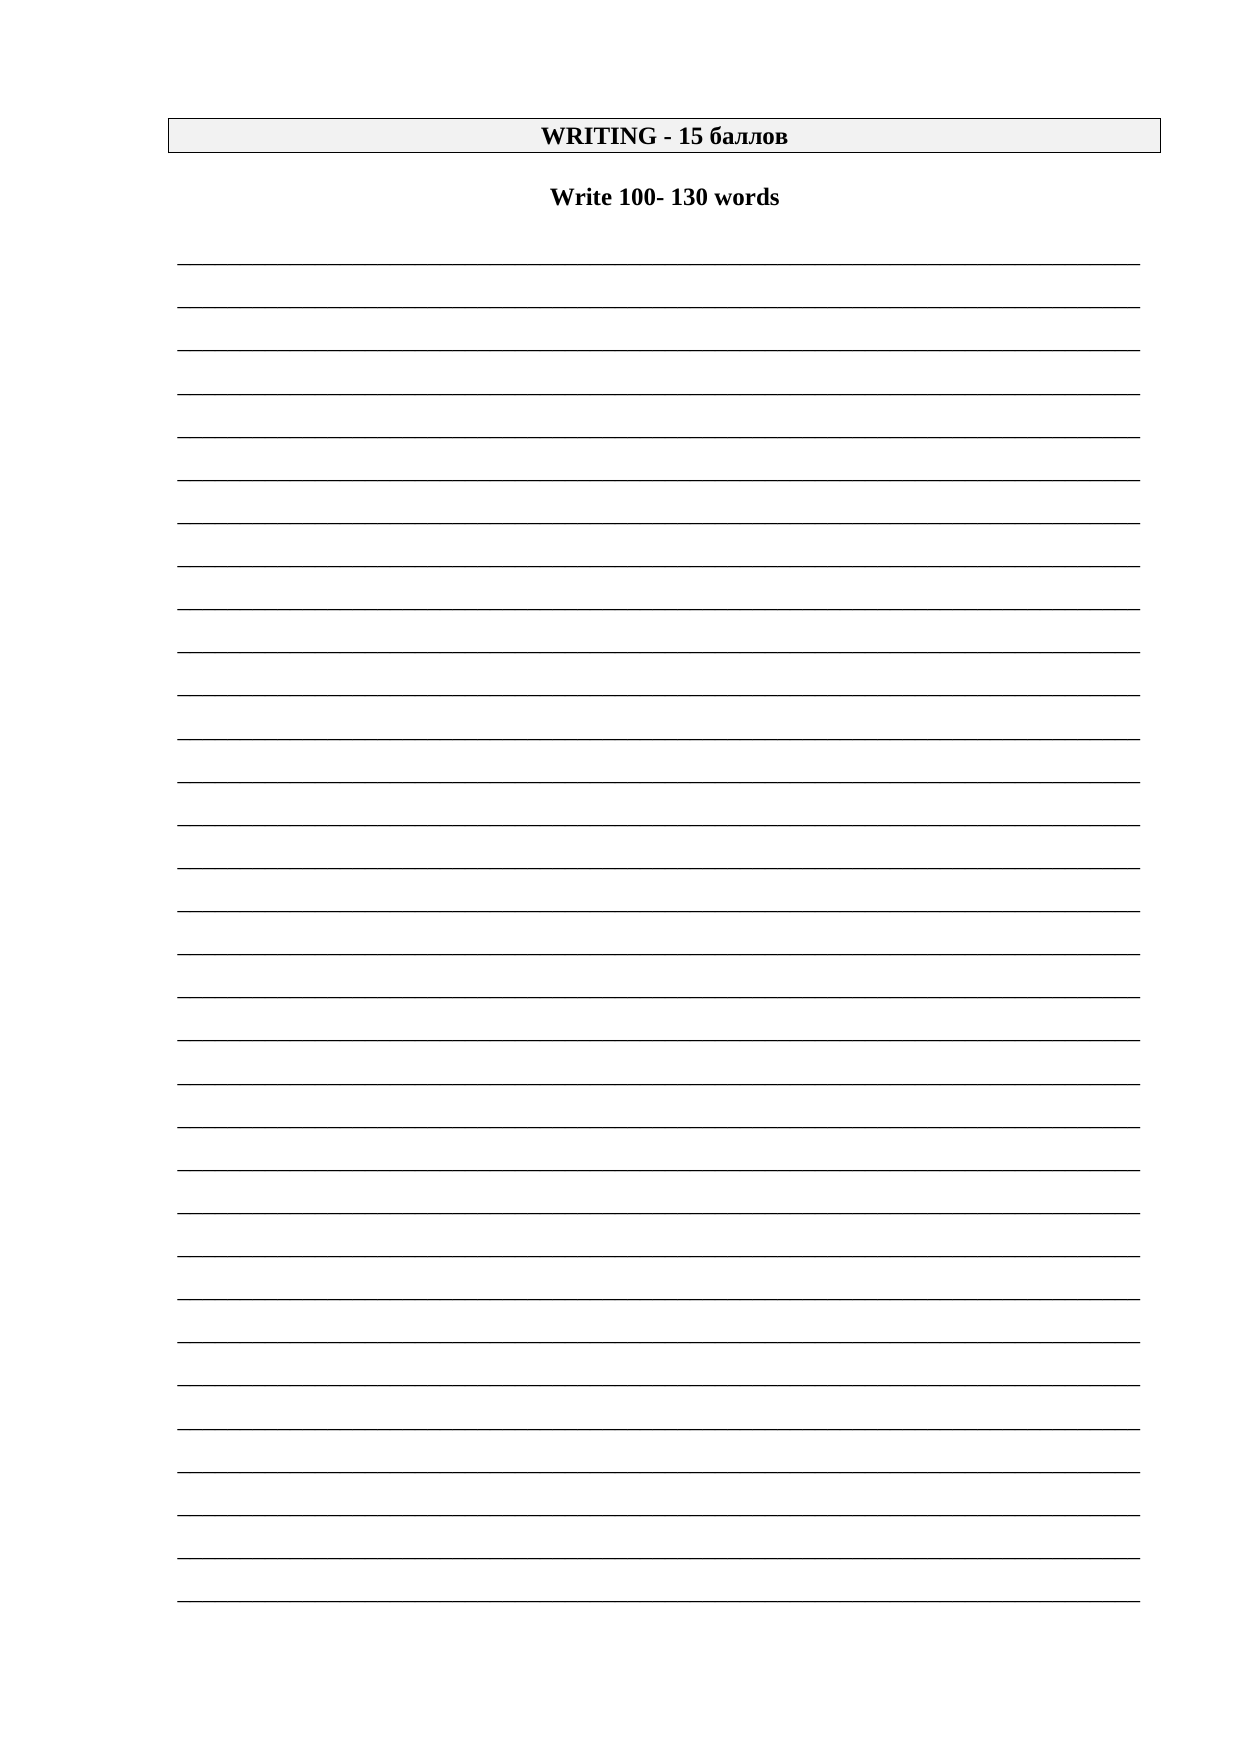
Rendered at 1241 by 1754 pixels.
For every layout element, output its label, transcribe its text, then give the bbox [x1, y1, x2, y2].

text WRITING - 15 баллов [169, 119, 1160, 152]
text ________________________________________________________________________________________________________________________________________________________________________________________________________________________________________________________________________________________________________________________________________________________________________________________________________________________________________________________________________________________________________________________________________________________________________________________________________________________________________________________________________________________________________________________________________________________________________________________________________________________________________________________________________________________________________________________________________________________________________________________________________________________________________________________________________________________________________________________________________________________________________________________________________________________________________________________________________________________________________________________________________________________________________________________________________________________________________________________________________________________________________________________________________________________________________________________________________________________________________________________________________________________________________________________________________________________________________________________________________________________________________________________________________________________________________________________________________________________________________________________________________________________________________________________________________________________________________________________________________________________________________________________________________________________________________________________________________________________________________________________________________________________________________________________________________________________________________________________________________________________________________________________________________________________________ [177, 239, 1152, 1605]
text Write 100- 130 words [177, 182, 1152, 211]
